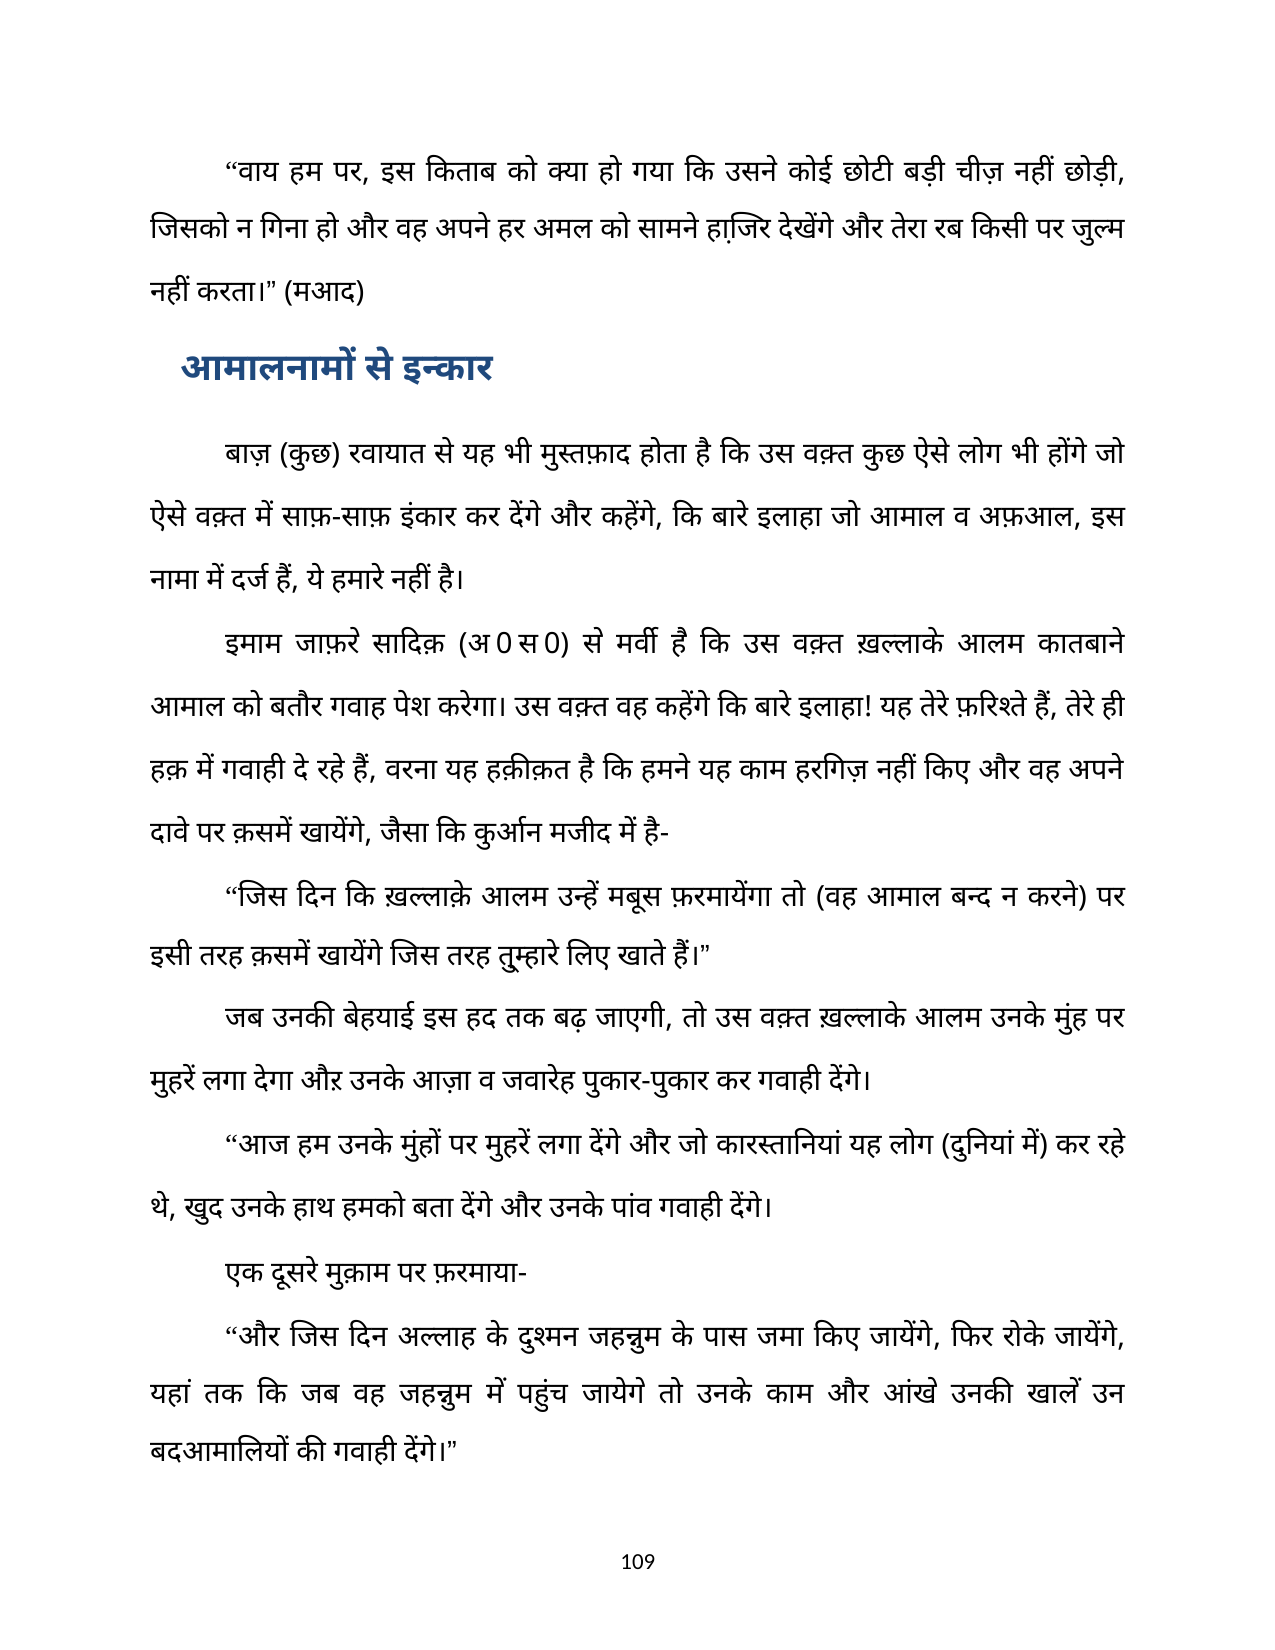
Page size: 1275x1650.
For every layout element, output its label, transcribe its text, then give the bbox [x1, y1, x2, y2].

subtitle आमालनामों से इन्कार [150, 347, 1125, 396]
text “जिस दिन कि ख़ल्लाक़े आलम उन्हें मबूस फ़रमायेंगा तो (वह आमाल बन्द न करने) पर इसी तरह क़समें खायेंगे जिस तरह तु्म्हारे लिए खाते हैं।” [150, 876, 1125, 977]
text “आज हम उनके मुंहों पर मुहरें लगा देंगे और जो कारस्तानियां यह लोग (दुनियां में) कर रहे थे, खुद उनके हाथ हमको बता देंगे और उनके पांव गवाही देंगे। [150, 1124, 1125, 1229]
text बाज़ (कुछ) रवायात से यह भी मुस्तफ़ाद होता है कि उस वक़्त कुछ ऐसे लोग भी होंगे जो ऐसे वक़्त में साफ़-साफ़ इंकार कर देंगे और कहेंगे, कि बारे इलाहा जो आमाल व अफ़आल, इस नामा में दर्ज हैं, ये हमारे नहीं है। [150, 432, 1125, 601]
text इमाम जाफ़रे सादिक़ (अ0स0) से मर्वी है कि उस वक़्त ख़ल्लाके आलम कातबाने आमाल को बतौर गवाह पेश करेगा। उस वक़्त वह कहेंगे कि बारे इलाहा! यह तेरे फ़रिश्ते हैं, तेरे ही हक़ में गवाही दे रहे हैं, वरना यह हक़ीक़त है कि हमने यह काम हरगिज़ नहीं किए और वह अपने दावे पर क़समें खायेंगे, जैसा कि कुर्आन मजीद में है- [150, 623, 1125, 854]
text “वाय हम पर, इस किताब को क्या हो गया कि उसने कोई छोटी बड़ी चीज़ नहीं छोड़ी, जिसको न गिना हो और वह अपने हर अमल को सामने हाजि़र देखेंगे और तेरा रब किसी पर जुल्म नहीं करता।” (मआद) [150, 150, 1125, 313]
text “और जिस दिन अल्लाह के दुश्मन जहन्नुम के पास जमा किए जायेंगे, फिर रोके जायेंगे, यहां तक कि जब वह जहन्नुम में पहुंच जायेगे तो उनके काम और आंखे उनकी खालें उन बदआमालियों की गवाही देंगे।” [150, 1315, 1125, 1474]
text जब उनकी बेहयाई इस हद तक बढ़ जाएगी, तो उस वक़्त ख़ल्लाके आलम उनके मुंह पर मुहरें लगा देगा औऱ उनके आज़ा व जवारेह पुकार-पुकार कर गवाही देंगे। [150, 996, 1125, 1102]
text एक दूसरे मुक़ाम पर फ़रमाया- [150, 1251, 1125, 1294]
